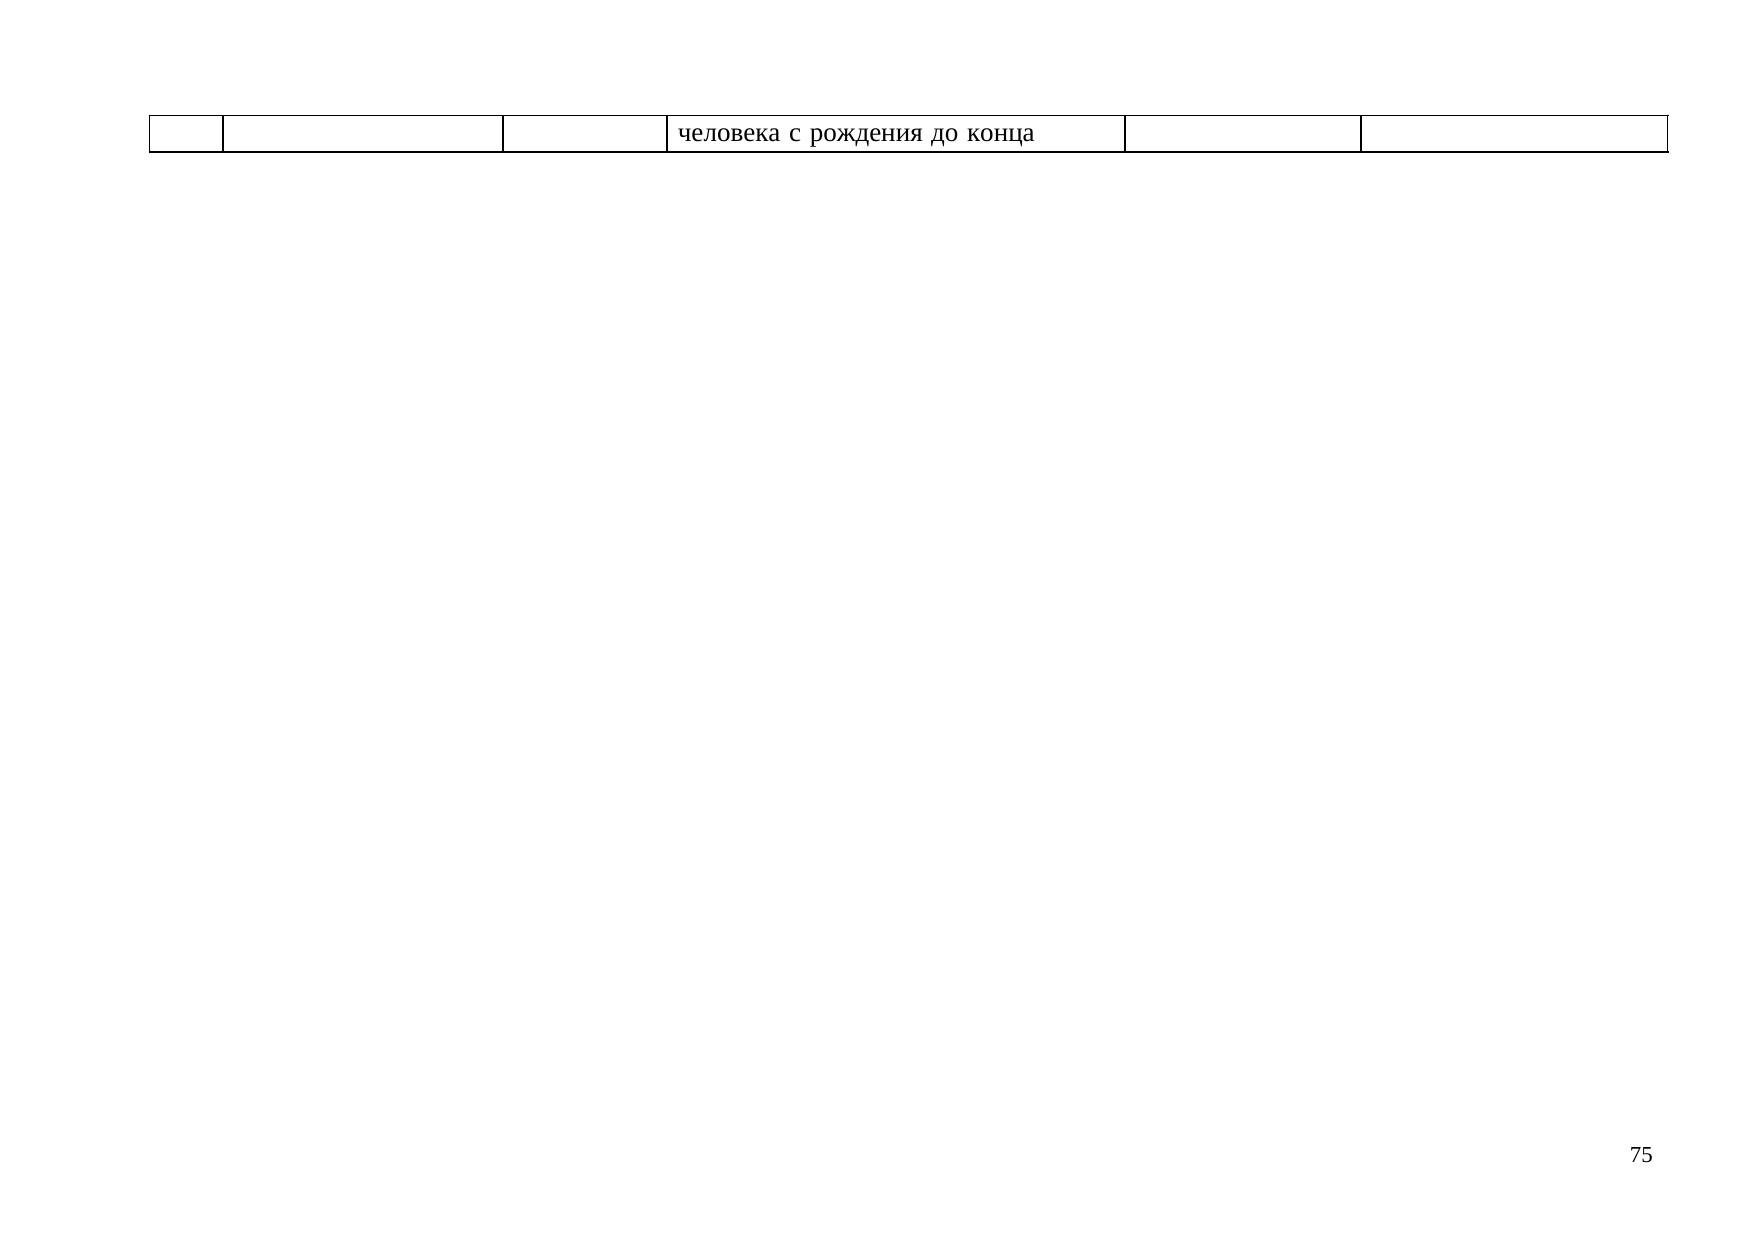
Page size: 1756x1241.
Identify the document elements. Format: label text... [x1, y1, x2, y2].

table_cell 27 [150, 116, 222, 151]
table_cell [1362, 116, 1667, 151]
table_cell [668, 116, 1124, 151]
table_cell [1126, 116, 1360, 151]
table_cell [224, 116, 502, 151]
table_cell 1 [504, 116, 666, 151]
